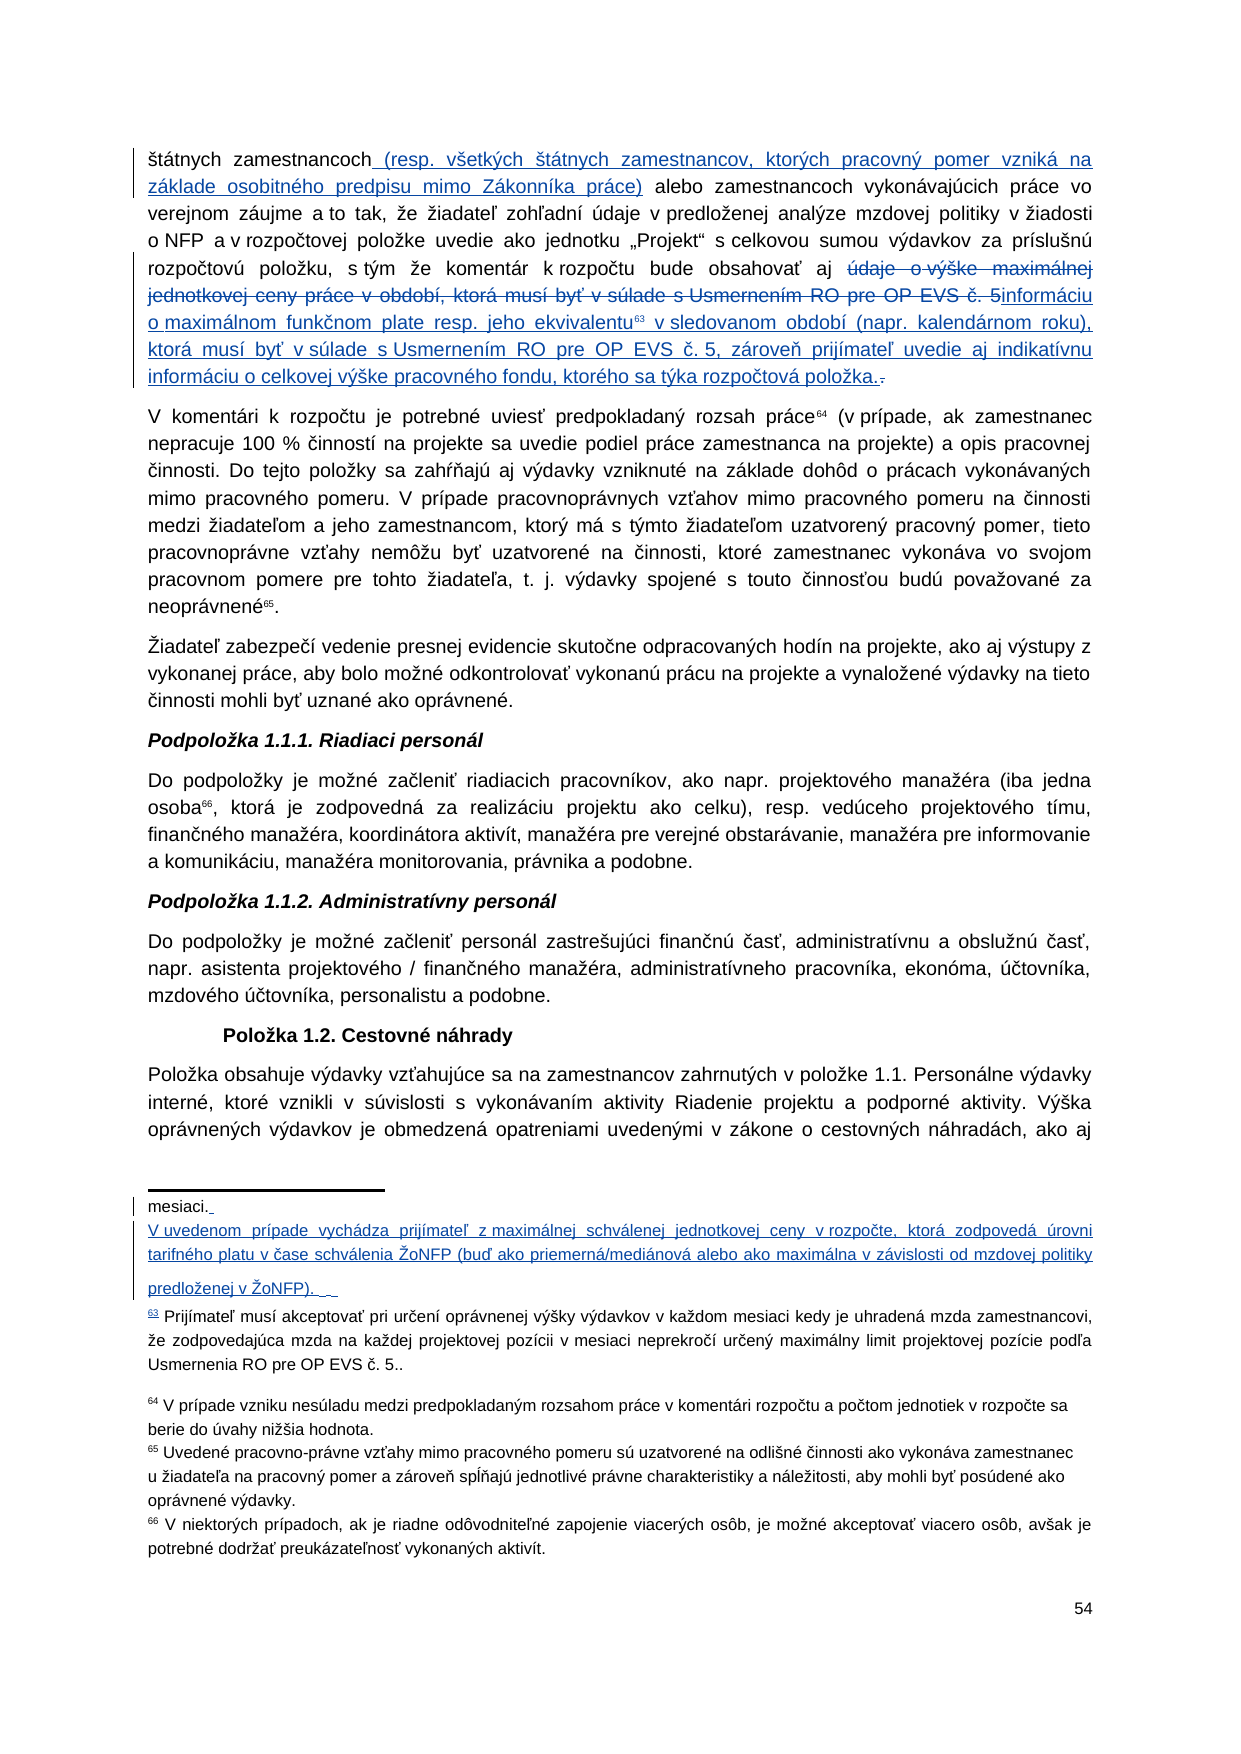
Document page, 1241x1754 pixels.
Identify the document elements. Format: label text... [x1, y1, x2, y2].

text Do podpoložky je možné začleniť riadiacich pracovníkov, ako napr. projektového manažéra (iba jedna osoba, ktorá je zodpovedná za realizáciu projektu ako celku), resp. vedúceho projektového tímu, finančného manažéra, koordinátora aktivít, manažéra pre verejné obstarávanie, manažéra pre informovanie a komunikáciu, manažéra monitorovania, právnika a podobne. [148, 769, 1092, 873]
text V komentári k rozpočtu je potrebné uviesť predpokladaný rozsah práce (v prípade, ak zamestnanec nepracuje 100 % činností na projekte sa uvedie podiel práce zamestnanca na projekte) a opis pracovnej činnosti. Do tejto položky sa zahŕňajú aj výdavky vzniknuté na základe dohôd o prácach vykonávaných mimo pracovného pomeru. V prípade pracovnoprávnych vzťahov mimo pracovného pomeru na činnosti medzi žiadateľom a jeho zamestnancom, ktorý má s týmto žiadateľom uzatvorený pracovný pomer, tieto pracovnoprávne vzťahy nemôžu byť uzatvorené na činnosti, ktoré zamestnanec vykonáva vo svojom pracovnom pomere pre tohto žiadateľa, t. j. výdavky spojené s touto činnosťou budú považované za neoprávnené. [148, 405, 1092, 618]
text Položka obsahuje výdavky vzťahujúce sa na zamestnancov zahrnutých v položke 1.1. Personálne výdavky interné, ktoré vznikli v súvislosti s vykonávaním aktivity Riadenie projektu a podporné aktivity. Výška oprávnených výdavkov je obmedzená opatreniami uvedenými v zákone o cestovných náhradách, ako aj limitmi uvedenými v tejto príručke. Jednotka pri kalkulácii tejto položky môže byť projekt a iné. Položka sa člení na prevádzku vozidla organizácie, tuzemské pracovné cesty a zahraničné pracovné cesty. [148, 1063, 1092, 1140]
text Položka 1.2. Cestovné náhrady [148, 1024, 1092, 1046]
text Podpoložka 1.1.1. Riadiaci personál [148, 729, 1092, 752]
text Žiadateľ zabezpečí vedenie presnej evidencie skutočne odpracovaných hodín na projekte, ako aj výstupy z vykonanej práce, aby bolo možné odkontrolovať vykonanú prácu na projekte a vynaložené výdavky na tieto činnosti mohli byť uznané ako oprávnené. [148, 635, 1092, 712]
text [148, 148, 1092, 331]
text Do podpoložky je možné začleniť personál zastrešujúci finančnú časť, administratívnu a obslužnú časť, napr. asistenta projektového / finančného manažéra, administratívneho pracovníka, ekonóma, účtovníka, mzdového účtovníka, personalistu a podobne. [148, 929, 1092, 1007]
text Podpoložka 1.1.2. Administratívny personál [148, 890, 1092, 913]
